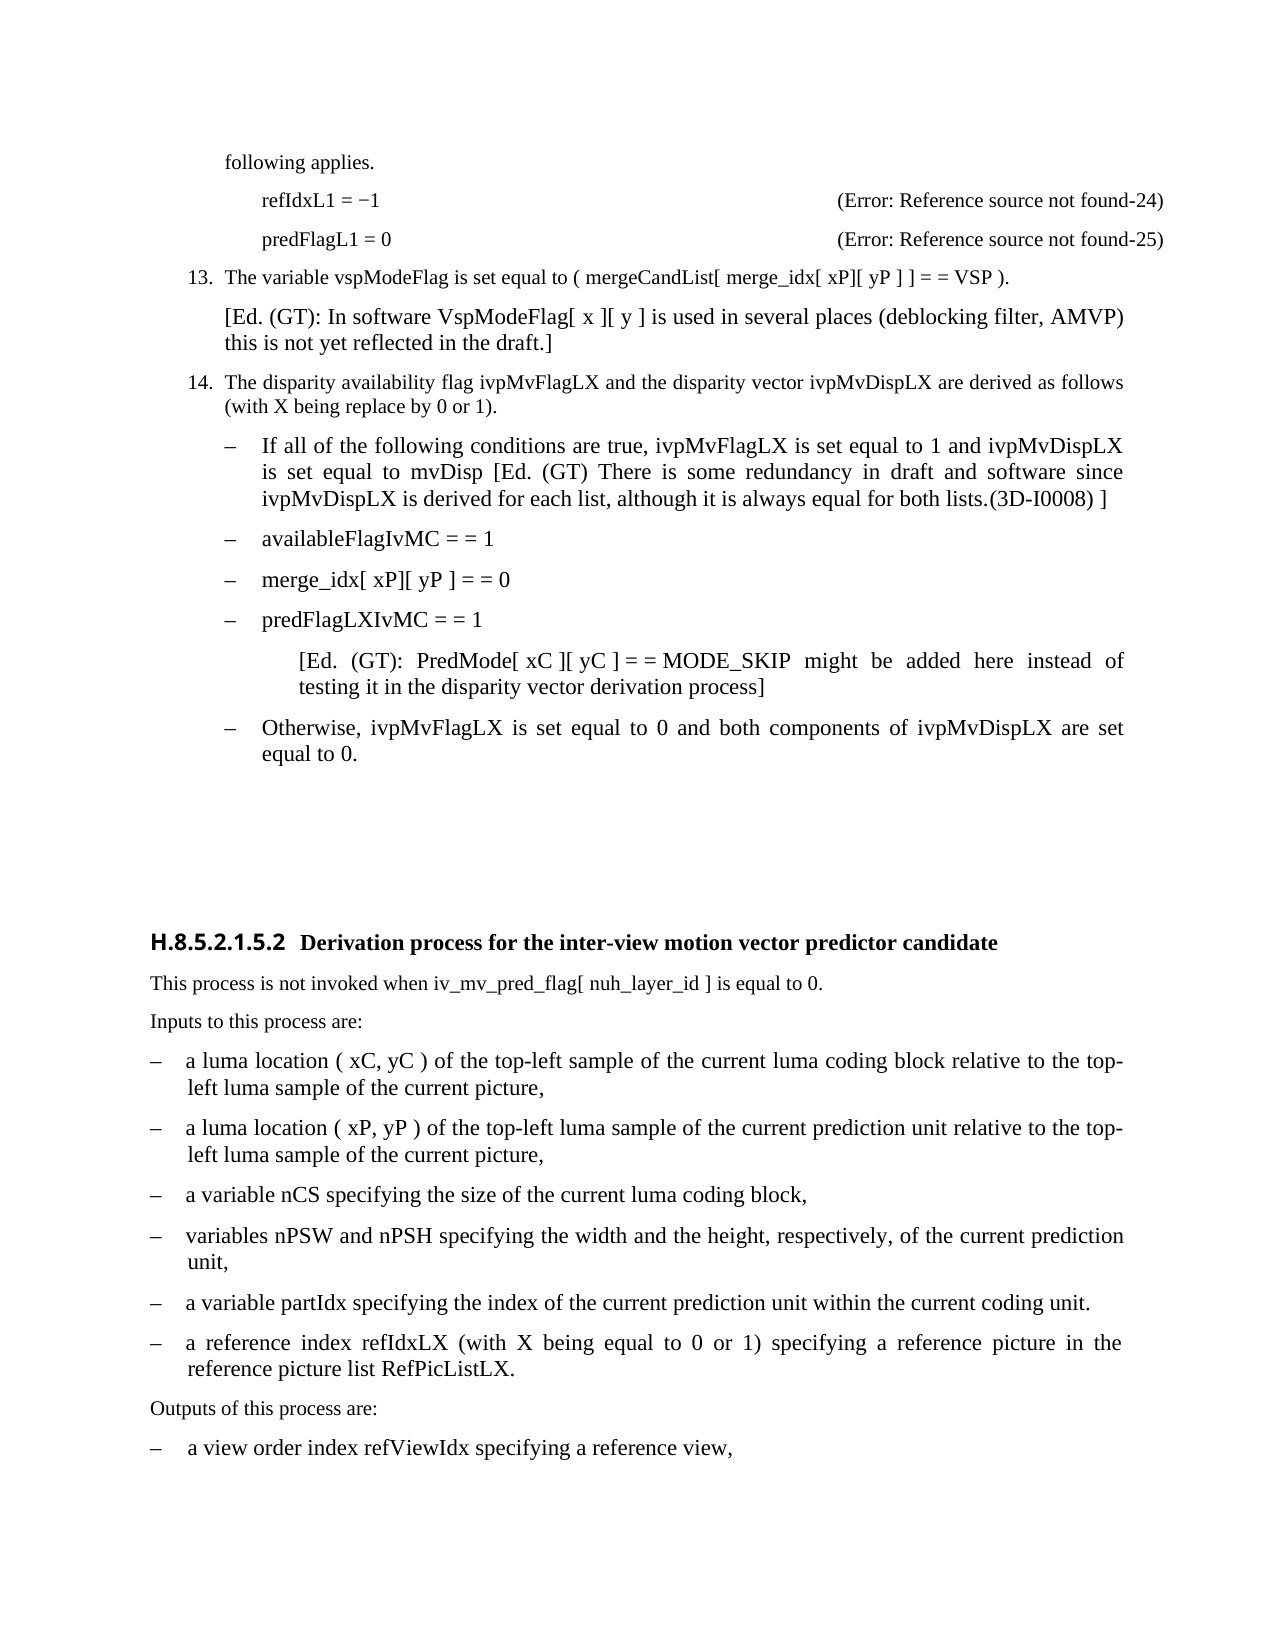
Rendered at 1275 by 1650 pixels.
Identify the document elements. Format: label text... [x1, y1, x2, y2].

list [187, 150, 1125, 174]
text a luma location ( xP, yP ) of the top-left luma sample of the current prediction unit relative to the top-left luma sample of the current picture, [150, 1114, 1125, 1167]
list Derivation process for the inter-view motion vector predictor candidate [150, 926, 1125, 957]
text Outputs of this process are: [150, 1396, 1125, 1420]
text a reference index refIdxLX (with X being equal to 0 or 1) specifying a reference picture in the reference picture list RefPicListLX. [150, 1329, 1125, 1382]
text If all of the following conditions are true, ivpMvFlagLX is set equal to 1 and ivpMvDispLX is set equal to mvDisp [Ed. (GT) There is some redundancy in draft and software since ivpMvDispLX is derived for each list, although it is always equal for both lists.(3D-I0008) ] [224, 432, 1125, 511]
text This process is not invoked when iv_mv_pred_flag[ nuh_layer_id ] is equal to 0. [150, 971, 1125, 995]
text variables nPSW and nPSH specifying the width and the height, respectively, of the current prediction unit, [150, 1222, 1125, 1274]
text a variable partIdx specifying the index of the current prediction unit within the current coding unit. [150, 1288, 1125, 1315]
text availableFlagIvMC = = 1 [224, 525, 1125, 552]
list The disparity availability flag ivpMvFlagLX and the disparity vector ivpMvDispLX are derived as follows (with X being replace by 0 or 1). [187, 370, 1125, 418]
text Inputs to this process are: [150, 1009, 1125, 1033]
text predFlagLXIvMC = = 1 [224, 606, 1125, 633]
text a variable nCS specifying the size of the current luma coding block, [150, 1181, 1125, 1207]
text a luma location ( xC, yC ) of the top-left sample of the current luma coding block relative to the top-left luma sample of the current picture, [150, 1047, 1125, 1100]
text [Ed. (GT): In software VspModeFlag[ x ][ y ] is used in several places (deblocking filter, AMVP) this is not yet reflected in the draft.] [224, 303, 1125, 356]
list [Ed. (GT): PredMode[ xC ][ yC ] = = MODE_SKIP might be added here instead of testing it in the disparity vector derivation process] [299, 647, 1125, 699]
text Otherwise, ivpMvFlagLX is set equal to 0 and both components of ivpMvDispLX are set equal to 0. [224, 714, 1125, 766]
text a view order index refViewIdx specifying a reference view, [150, 1434, 1125, 1461]
list The variable vspModeFlag is set equal to ( mergeCandList[ merge_idx[ xP][ yP ] ] = = VSP ). [187, 265, 1125, 289]
text merge_idx[ xP][ yP ] = = 0 [224, 566, 1125, 592]
